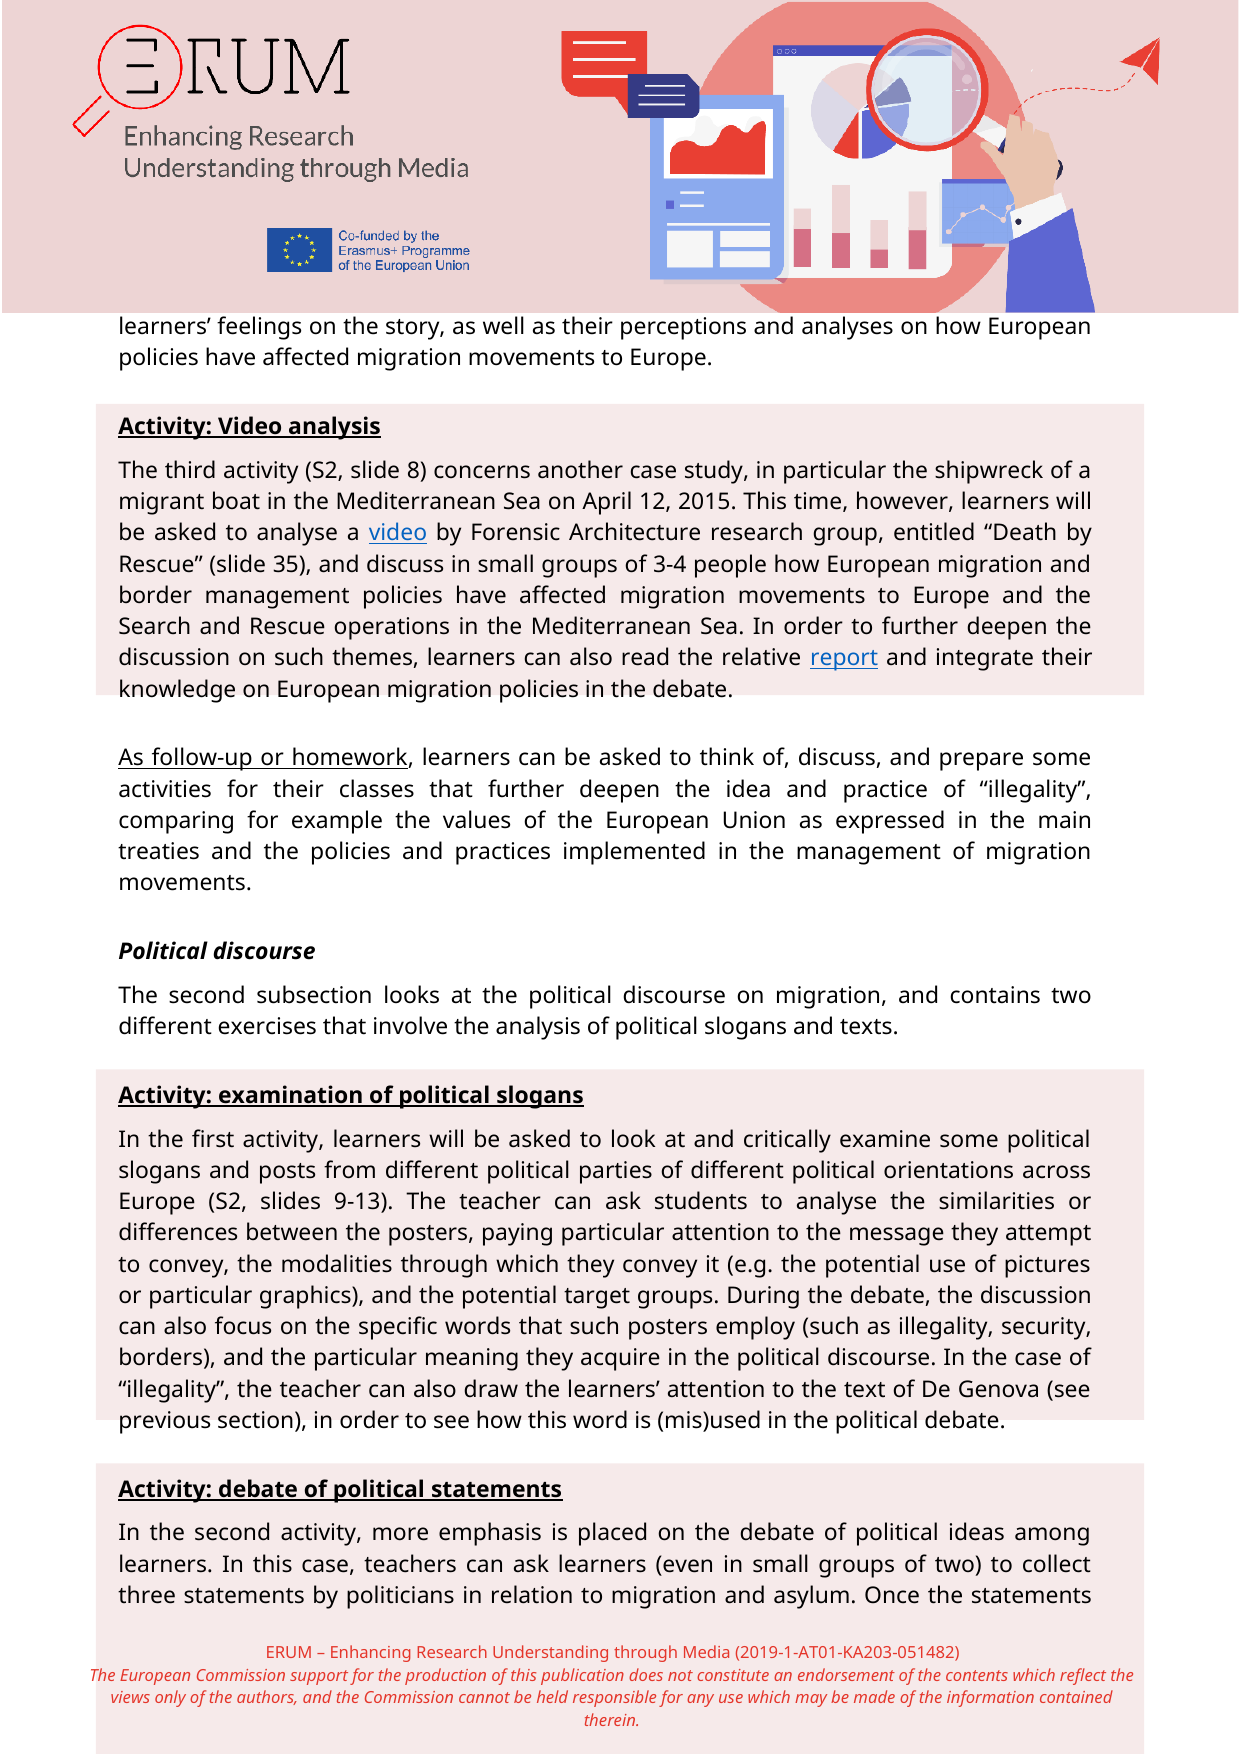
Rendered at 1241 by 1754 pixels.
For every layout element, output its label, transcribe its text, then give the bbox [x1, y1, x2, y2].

text Activity: debate of political statements [118, 1473, 1093, 1504]
text The second subsection looks at the political discourse on migration, and contains two different exercises that involve the analysis of political slogans and texts. [118, 979, 1093, 1041]
text In the first activity, learners will be asked to look at and critically examine some political slogans and posts from different political parties of different political orientations across Europe (S2, slides 9-13). The teacher can ask students to analyse the similarities or differences between the posters, paying particular attention to the message they attempt to convey, the modalities through which they convey it (e.g. the potential use of pictures or particular graphics), and the potential target groups. During the debate, the discussion can also focus on the specific words that such posters employ (such as illegality, security, borders), and the particular meaning they acquire in the political discourse. In the case of “illegality”, the teacher can also draw the learners’ attention to the text of De Genova (see previous section), in order to see how this word is (mis)used in the political debate. [118, 1123, 1093, 1435]
text Activity: Video analysis [118, 410, 1093, 441]
text Political discourse [118, 935, 1093, 966]
text Activity: examination of political slogans [118, 1079, 1093, 1110]
text The third activity (S2, slide 8) concerns another case study, in particular the shipwreck of a migrant boat in the Mediterranean Sea on April 12, 2015. This time, however, learners will be asked to analyse a video by Forensic Architecture research group, entitled “Death by Rescue” (slide 35), and discuss in small groups of 3-4 people how European migration and border management policies have affected migration movements to Europe and the Search and Rescue operations in the Mediterranean Sea. In order to further deepen the discussion on such themes, learners can also read the relative report and integrate their knowledge on European migration policies in the debate. [118, 454, 1093, 704]
text As follow-up or homework, learners can be asked to think of, discuss, and prepare some activities for their classes that further deepen the idea and practice of “illegality”, comparing for example the values of the European Union as expressed in the main treaties and the policies and practices implemented in the management of migration movements. [118, 741, 1093, 898]
picture [0, 0, 1241, 313]
